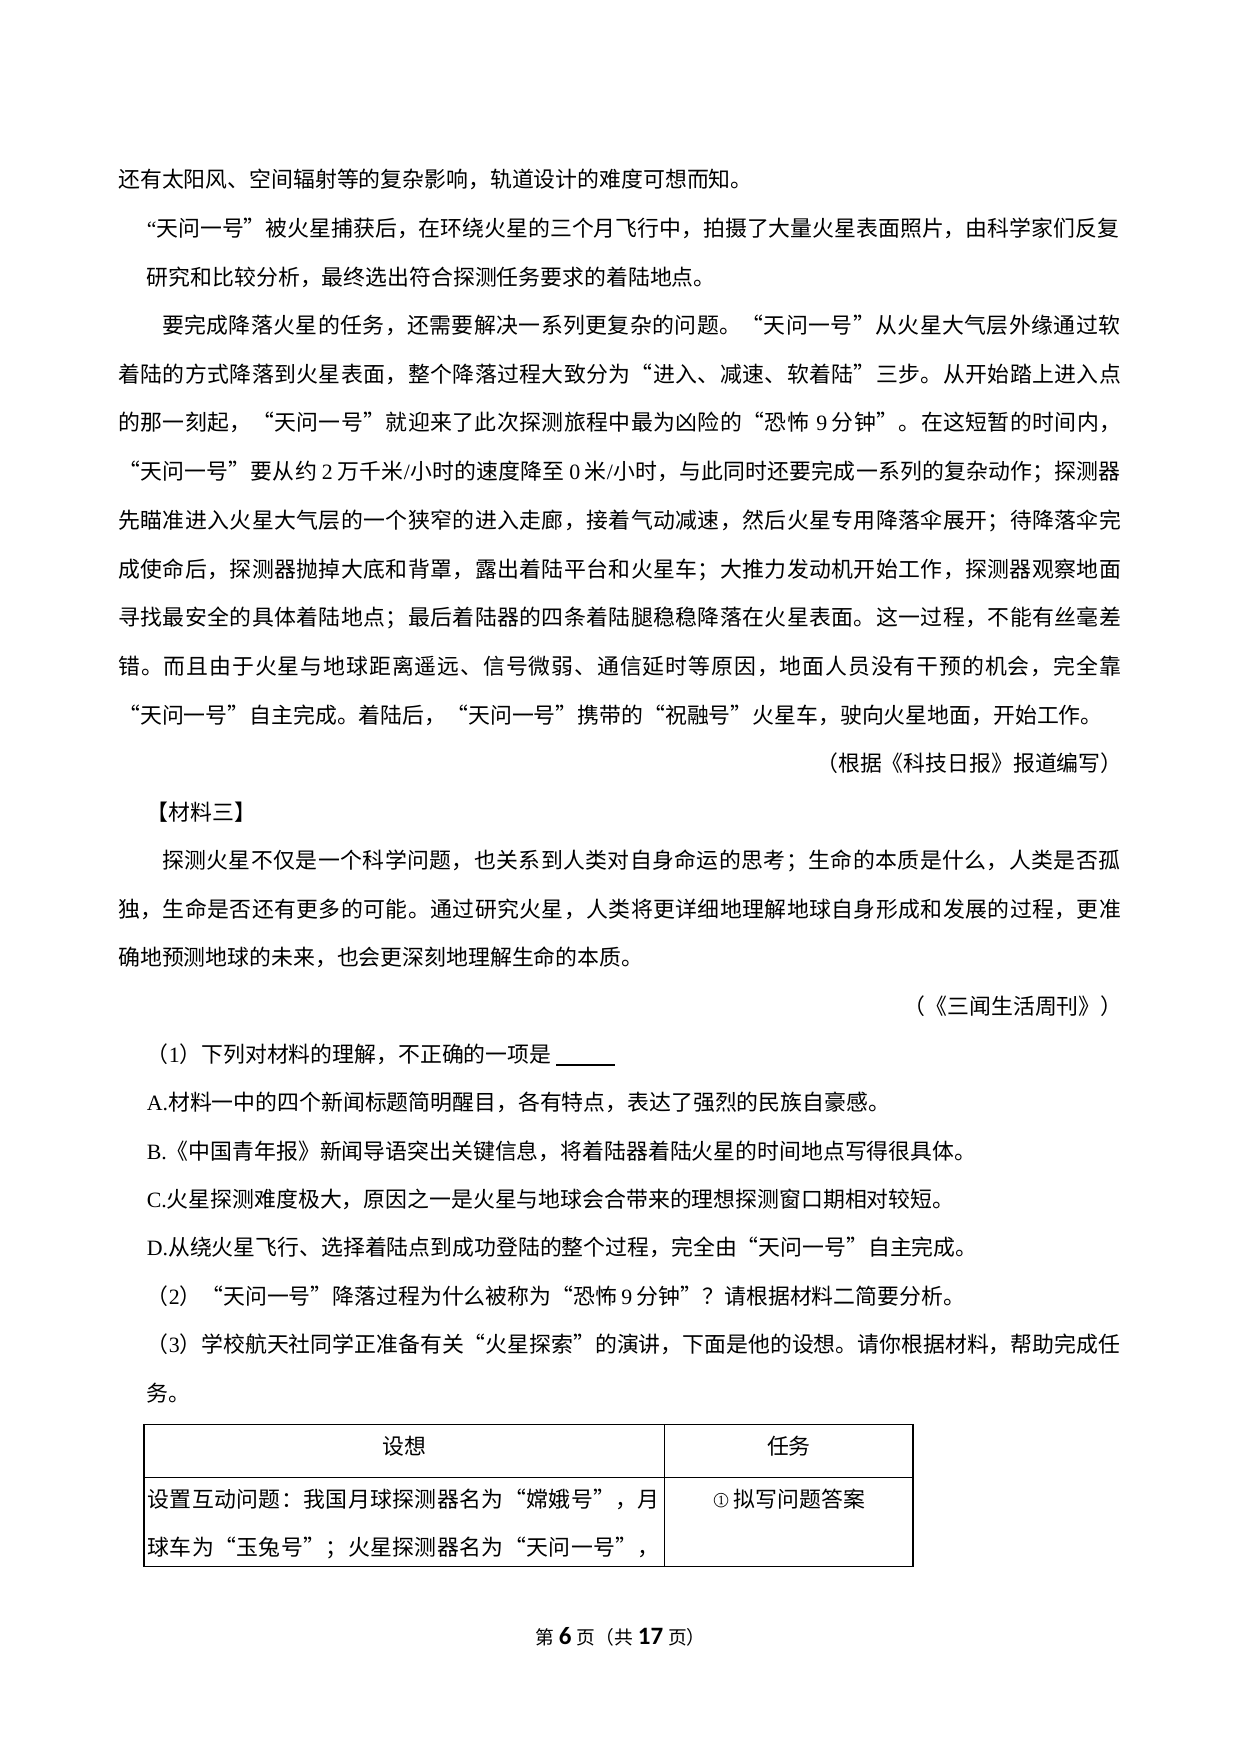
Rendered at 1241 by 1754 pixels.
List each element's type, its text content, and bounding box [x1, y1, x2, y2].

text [118, 162, 1122, 194]
text D.从绕火星飞行、选择着陆点到成功登陆的整个过程，完全由“天问一号”自主完成。 [147, 1230, 1122, 1262]
text 要完成降落火星的任务，还需要解决一系列更复杂的问题。“天问一号”从火星大气层外缘通过软着陆的方式降落到火星表面，整个降落过程大致分为“进入、减速、软着陆”三步。从开始踏上进入点的那一刻起，“天问一号”就迎来了此次探测旅程中最为凶险的“恐怖9分钟”。在这短暂的时间内，“天问一号”要从约2万千米/小时的速度降至0米/小时，与此同时还要完成一系列的复杂动作；探测器先瞄准进入火星大气层的一个狭窄的进入走廊，接着气动减速，然后火星专用降落伞展开；待降落伞完成使命后，探测器抛掉大底和背罩，露出着陆平台和火星车；大推力发动机开始工作，探测器观察地面，寻找最安全的具体着陆地点；最后着陆器的四条着陆腿稳稳降落在火星表面。这一过程，不能有丝毫差错。而且由于火星与地球距离遥远、信号微弱、通信延时等原因，地面人员没有干预的机会，完全靠“天问一号”自主完成。着陆后，“天问一号”携带的“祝融号”火星车，驶向火星地面，开始工作。 [118, 307, 1122, 730]
text （1）下列对材料的理解，不正确的一项是 [147, 1037, 1122, 1069]
text B.《中国青年报》新闻导语突出关键信息，将着陆器着陆火星的时间地点写得很具体。 [147, 1133, 1122, 1166]
text 探测火星不仅是一个科学问题，也关系到人类对自身命运的思考；生命的本质是什么，人类是否孤独，生命是否还有更多的可能。通过研究火星，人类将更详细地理解地球自身形成和发展的过程，更准确地预测地球的未来，也会更深刻地理解生命的本质。 [118, 842, 1122, 972]
text （2）“天问一号”降落过程为什么被称为“恐怖9分钟”？请根据材料二简要分析。 [147, 1278, 1122, 1311]
table_header 设想 [145, 1425, 664, 1476]
table_cell ①拟写问题答案 [665, 1478, 912, 1566]
text 【材料三】 [147, 794, 1122, 827]
text “天问一号”被火星捕获后，在环绕火星的三个月飞行中，拍摄了大量火星表面照片，由科学家们反复研究和比较分析，最终选出符合探测任务要求的着陆地点。 [147, 210, 1122, 292]
text （3）学校航天社同学正准备有关“火星探索”的演讲，下面是他的设想。请你根据材料，帮助完成任务。 [147, 1327, 1122, 1408]
text C.火星探测难度极大，原因之一是火星与地球会合带来的理想探测窗口期相对较短。 [147, 1182, 1122, 1214]
text A.材料一中的四个新闻标题简明醒目，各有特点，表达了强烈的民族自豪感。 [147, 1085, 1122, 1117]
text （根据《科技日报》报道编写） [147, 746, 1122, 778]
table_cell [145, 1478, 664, 1566]
table_header 任务 [665, 1425, 912, 1476]
text （《三闻生活周刊》） [147, 988, 1122, 1021]
